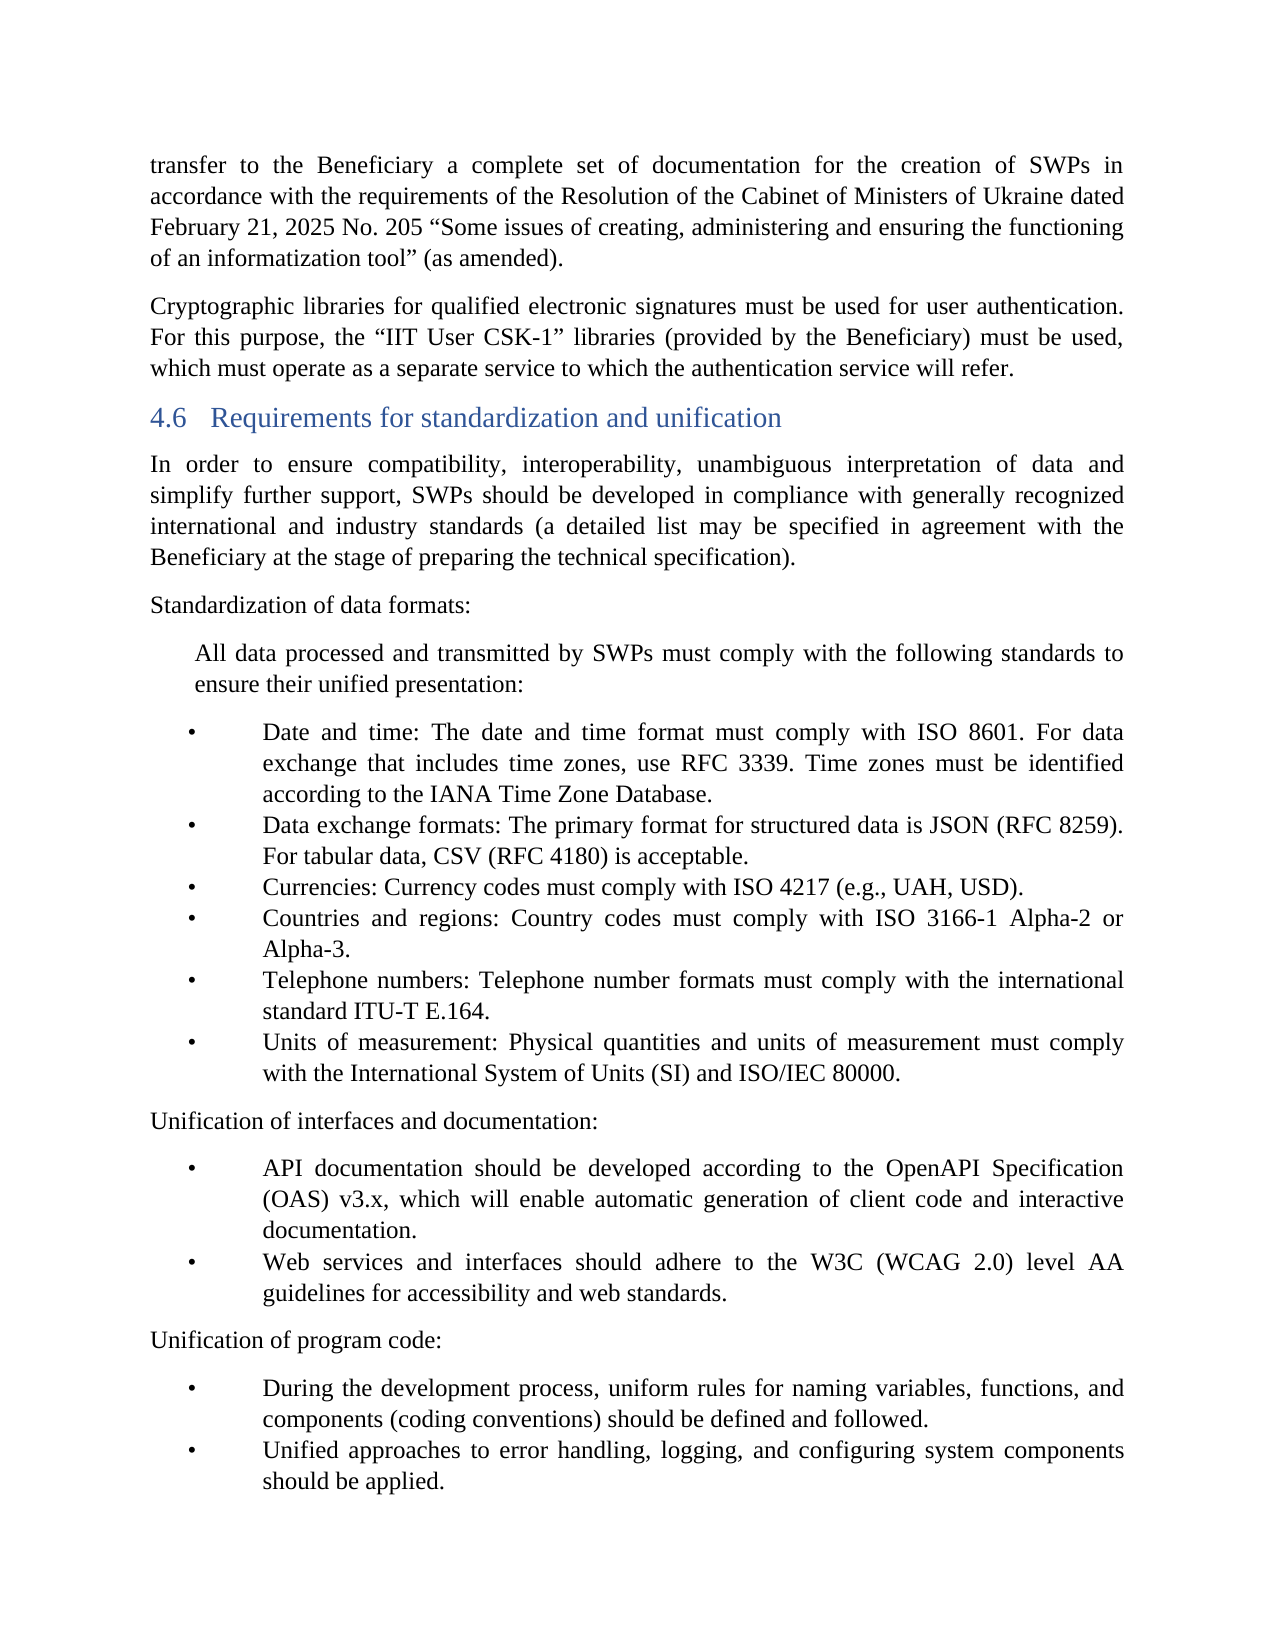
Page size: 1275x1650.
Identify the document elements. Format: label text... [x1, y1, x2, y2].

text Unification of program code: [150, 1325, 1125, 1354]
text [150, 150, 1125, 272]
list During the development process, uniform rules for naming variables, functions, and components (coding conventions) should be defined and followed. [187, 1373, 1125, 1433]
subtitle Requirements for standardization and unification [150, 401, 1125, 434]
list Web services and interfaces should adhere to the W3C (WCAG 2.0) level AA guidelines for accessibility and web standards. [187, 1247, 1125, 1306]
list Data exchange formats: The primary format for structured data is JSON (RFC 8259). For tabular data, CSV (RFC 4180) is acceptable. [187, 810, 1125, 869]
list Telephone numbers: Telephone number formats must comply with the international standard ITU-T E.164. [187, 965, 1125, 1025]
list Countries and regions: Country codes must comply with ISO 3166-1 Alpha-2 or Alpha-3. [187, 903, 1125, 963]
list API documentation should be developed according to the OpenAPI Specification (OAS) v3.x, which will enable automatic generation of client code and interactive documentation. [187, 1153, 1125, 1244]
list Units of measurement: Physical quantities and units of measurement must comply with the International System of Units (SI) and ISO/IEC 80000. [187, 1027, 1125, 1087]
list Date and time: The date and time format must comply with ISO 8601. For data exchange that includes time zones, use RFC 3339. Time zones must be identified according to the IANA Time Zone Database. [187, 717, 1125, 807]
list Unified approaches to error handling, logging, and configuring system components should be applied. [187, 1435, 1125, 1495]
text Unification of interfaces and documentation: [150, 1106, 1125, 1134]
text Cryptographic libraries for qualified electronic signatures must be used for user authentication. For this purpose, the “IIT User CSK-1” libraries (provided by the Beneficiary) must be used, which must operate as a separate service to which the authentication service will refer. [150, 291, 1125, 382]
text In order to ensure compatibility, interoperability, unambiguous interpretation of data and simplify further support, SWPs should be developed in compliance with generally recognized international and industry standards (a detailed list may be specified in agreement with the Beneficiary at the stage of preparing the technical specification). [150, 449, 1125, 571]
list Currencies: Currency codes must comply with ISO 4217 (e.g., UAH, USD). [187, 872, 1125, 901]
text All data processed and transmitted by SWPs must comply with the following standards to ensure their unified presentation: [194, 638, 1125, 698]
text Standardization of data formats: [150, 590, 1125, 619]
